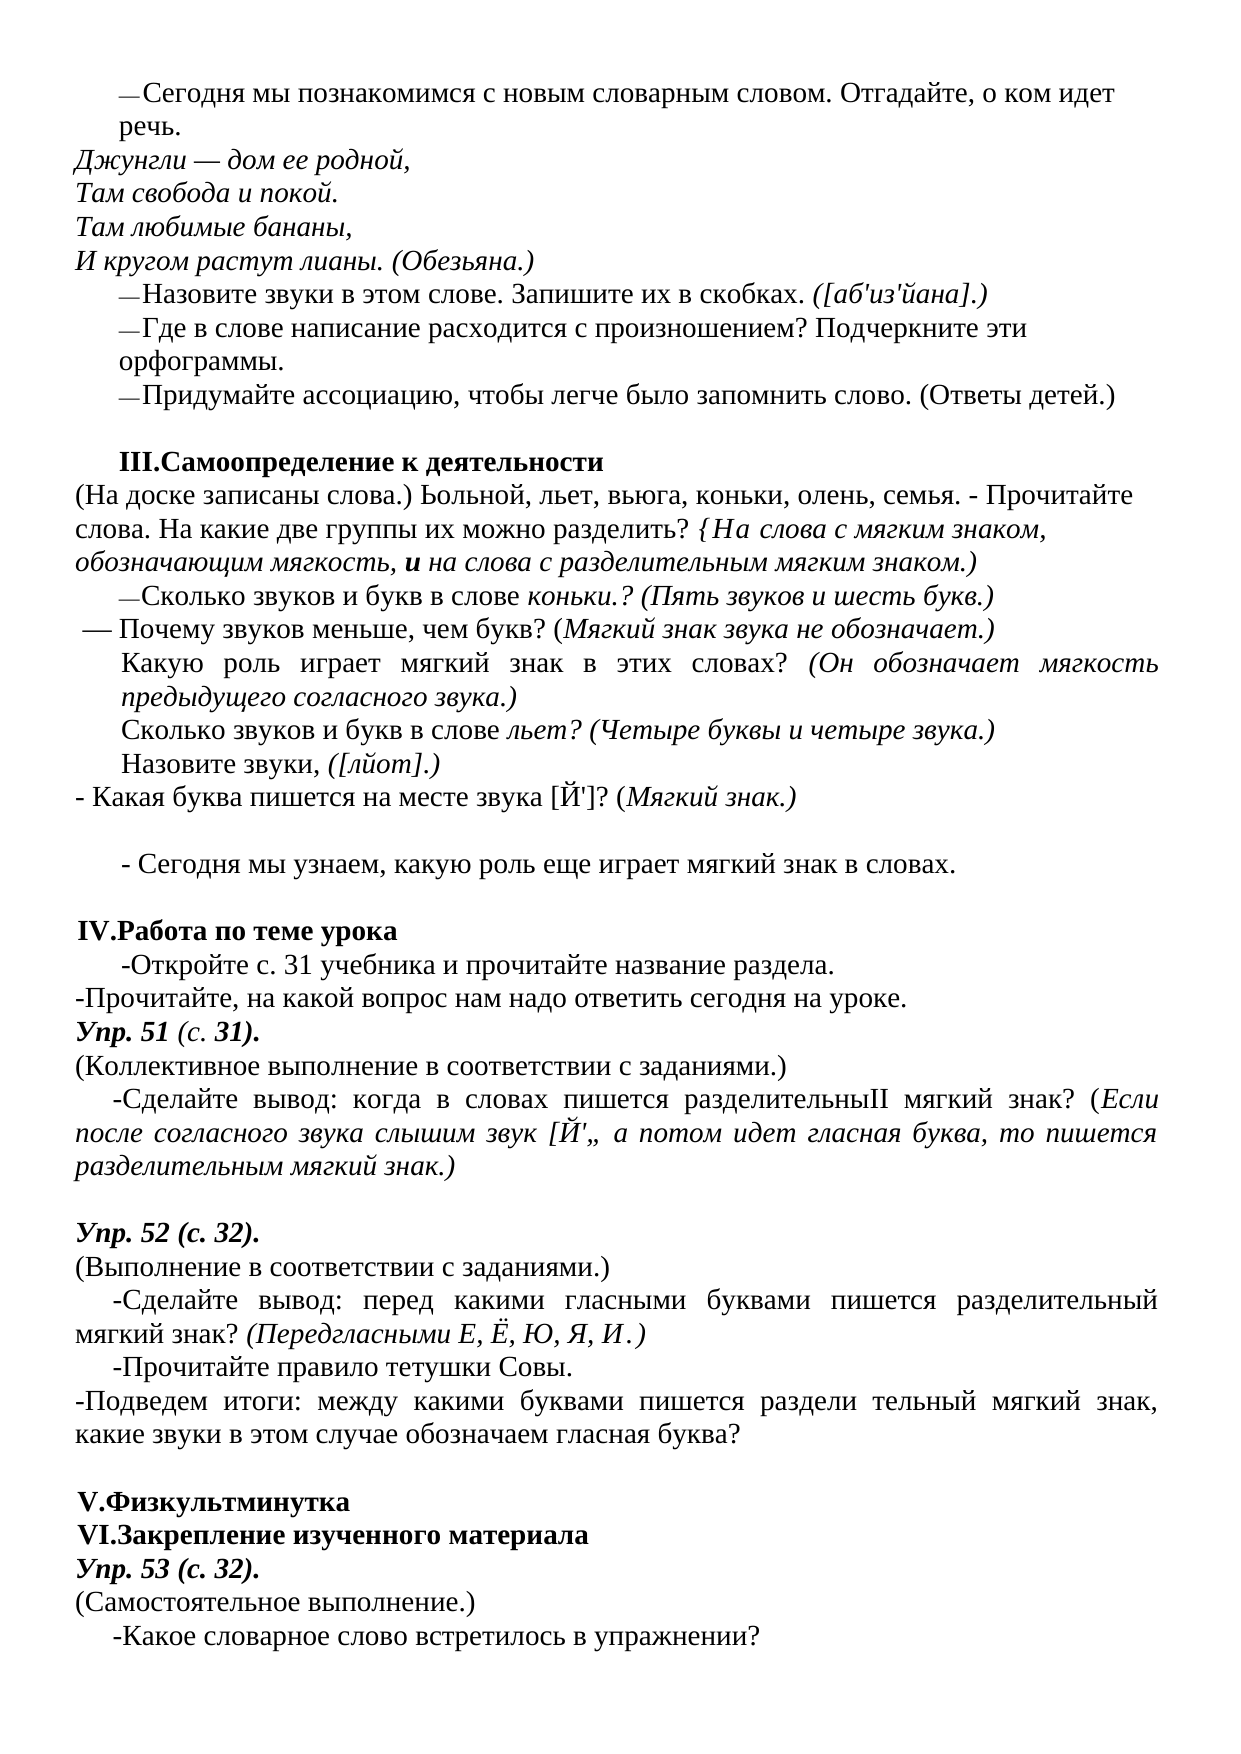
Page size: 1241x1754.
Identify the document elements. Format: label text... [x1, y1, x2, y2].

text -Подведем итоги: между какими буквами пишется раздели тельный мягкий знак, какие звуки в этом случае обозначаем гласная буква? [75, 1383, 1159, 1450]
text V.Физкультминутка [77, 1484, 1165, 1517]
text Какую роль играет мягкий знак в этих словах? (Он обозначает мягкость предыдущего согласного звука.) [121, 645, 1159, 712]
list Сколько звуков и букв в слове коньки.? (Пять звуков и шесть букв.) [119, 578, 1163, 612]
text И кругом растут лианы. (Обезьяна.) [75, 243, 1028, 276]
text III.Самоопределение к деятельности [119, 444, 1165, 477]
text (Коллективное выполнение в соответствии с заданиями.) [75, 1048, 1165, 1081]
text Назовите звуки, ([лйот].) [121, 746, 1165, 779]
text Там свобода и покой. [75, 176, 1028, 209]
text — Почему звуков меньше, чем букв? (Мягкий знак звука не обозначает.) [75, 612, 1163, 645]
text Упр. 51 (с. 31). [75, 1014, 1165, 1048]
text -Сделайте вывод: перед какими гласными буквами пишется разделительный мягкий знак? (Передгласными Е, Ё, Ю, Я, И.) [75, 1282, 1159, 1349]
text Джунгли — дом ее родной, [75, 142, 1028, 176]
text Упр. 52 (с. 32). [75, 1215, 1165, 1249]
text Упр. 53 (с. 32). [75, 1551, 1165, 1584]
text - Какая буква пишется на месте звука [Й']? (Мягкий знак.) [75, 779, 1165, 813]
text (Выполнение в соответствии с заданиями.) [75, 1249, 1165, 1282]
list Где в слове написание расходится с произношением? Подчеркните эти орфограммы. [119, 310, 1163, 377]
text (На доске записаны слова.) Ьольной, льет, вьюга, коньки, олень, семья. - Прочитайте слова. На какие две группы их можно разделить? {На слова с мягким знаком, обозначающим мягкость, и на слова с разделительным мягким знаком.) [75, 477, 1163, 578]
text -Сделайте вывод: когда в словах пишется разделительныII мягкий знак? (Если после согласного звука слышим звук [Й'„ а потом идет гласная буква, то пишется разделительным мягкий знак.) [75, 1081, 1159, 1182]
text Сколько звуков и букв в слове льет? (Четыре буквы и четыре звука.) [121, 712, 1159, 746]
list Сегодня мы познакомимся с новым словарным словом. Отгадайте, о ком идет речь. [119, 75, 1163, 142]
text -Прочитайте, на какой вопрос нам надо ответить сегодня на уроке. [75, 981, 1159, 1014]
text -Откройте с. 31 учебника и прочитайте название раздела. [121, 947, 1165, 981]
list Придумайте ассоциацию, чтобы легче было запомнить слово. (Ответы детей.) [119, 377, 1163, 410]
text -Прочитайте правило тетушки Совы. [75, 1349, 1165, 1383]
text IV.Работа по теме урока [77, 913, 1165, 947]
text -Какое словарное слово встретилось в упражнении? [75, 1618, 1165, 1651]
text VI.Закрепление изученного материала [77, 1517, 1165, 1551]
text (Самостоятельное выполнение.) [75, 1584, 1165, 1618]
text - Сегодня мы узнаем, какую роль еще играет мягкий знак в словах. [121, 846, 1159, 880]
list Назовите звуки в этом слове. Запишите их в скобках. ([аб'из'йана].) [119, 276, 1163, 310]
text Там любимые бананы, [75, 209, 1028, 243]
